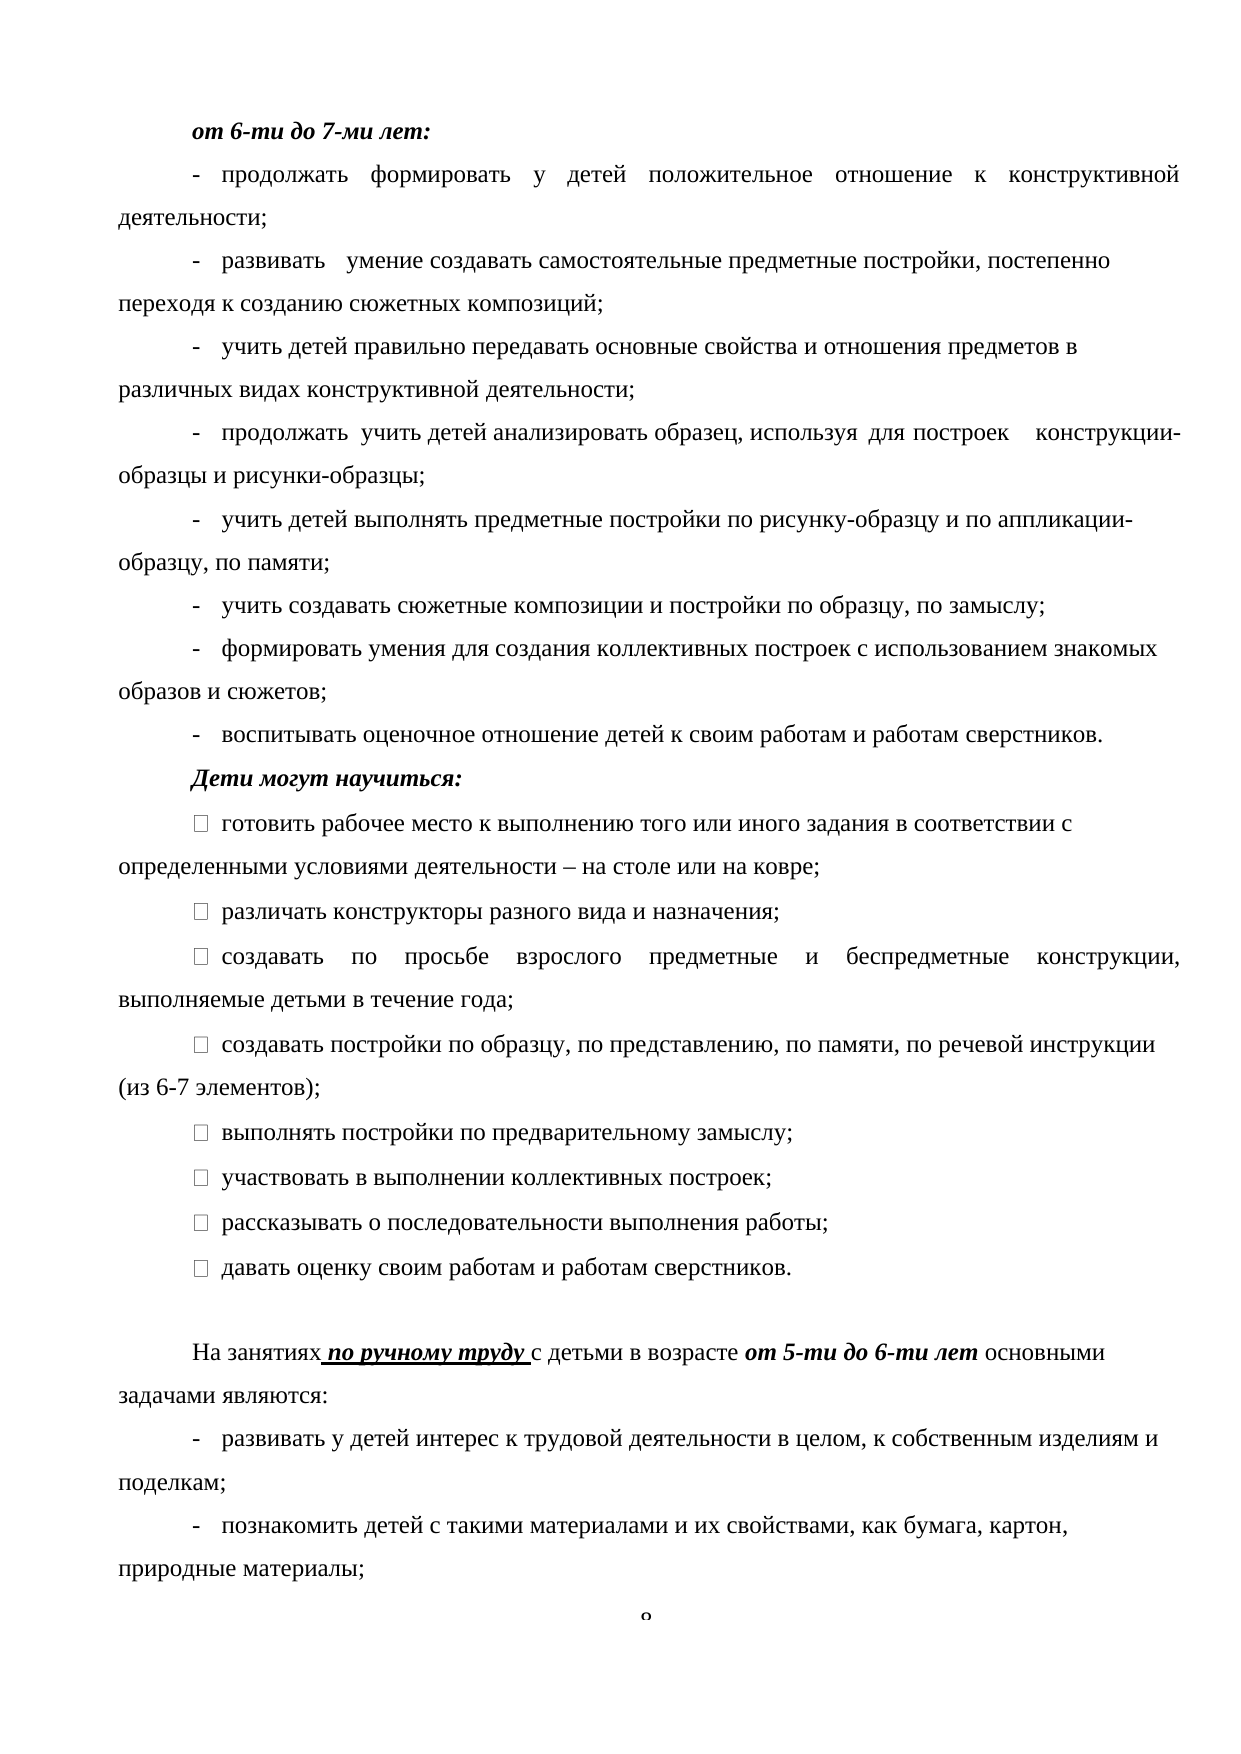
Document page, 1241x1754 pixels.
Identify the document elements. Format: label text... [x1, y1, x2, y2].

subtitle от 6-ти до 7-ми лет: [192, 116, 1205, 145]
picture [191, 1160, 221, 1193]
text создавать по просьбе взрослого предметные и беспредметные конструкции, выполняемые детьми в течение года; [118, 941, 1181, 1013]
text выполнять постройки по предварительному замыслу; участвовать в выполнении коллективных построек; рассказывать о последовательности выполнения работы; давать оценку своим работам и работам сверстников. [221, 1117, 831, 1280]
picture [191, 1205, 221, 1238]
list формировать умения для создания коллективных построек с использованием знакомых образов и сюжетов; [118, 633, 1181, 705]
picture [191, 1115, 230, 1148]
list воспитывать оценочное отношение детей к своим работам и работам сверстников. [118, 719, 1205, 748]
list учить детей правильно передавать основные свойства и отношения предметов в различных видах конструктивной деятельности; [118, 331, 1181, 403]
list развивать у детей интерес к трудовой деятельности в целом, к собственным изделиям и поделкам; [118, 1423, 1181, 1495]
text создавать постройки по образцу, по представлению, по памяти, по речевой инструкции (из 6-7 элементов); [118, 1029, 1181, 1101]
picture [191, 893, 230, 927]
picture [191, 1250, 230, 1284]
subtitle Дети могут научиться: [192, 763, 1205, 792]
list развивать умение создавать самостоятельные предметные постройки, постепенно переходя к созданию сюжетных композиций; [118, 245, 1181, 317]
text готовить рабочее место к выполнению того или иного задания в соответствии с определенными условиями деятельности – на столе или на ковре; [118, 808, 1205, 879]
list продолжать формировать у детей положительное отношение к конструктивной деятельности; [118, 159, 1181, 231]
list учить создавать сюжетные композиции и постройки по образцу, по замыслу; [118, 590, 1205, 619]
text На занятиях по ручному труду с детьми в возрасте от 5-ти до 6-ти лет основными задачами являются: [118, 1337, 1181, 1409]
list учить детей выполнять предметные постройки по рисунку-образцу и по аппликации- образцу, по памяти; [118, 504, 1182, 576]
list познакомить детей с такими материалами и их свойствами, как бумага, картон, природные материалы; [118, 1510, 1181, 1582]
list продолжать учить детей анализировать образец, используя для построек конструкции- образцы и рисунки-образцы; [118, 417, 1182, 489]
text различать конструкторы разного вида и назначения; [221, 896, 1205, 925]
